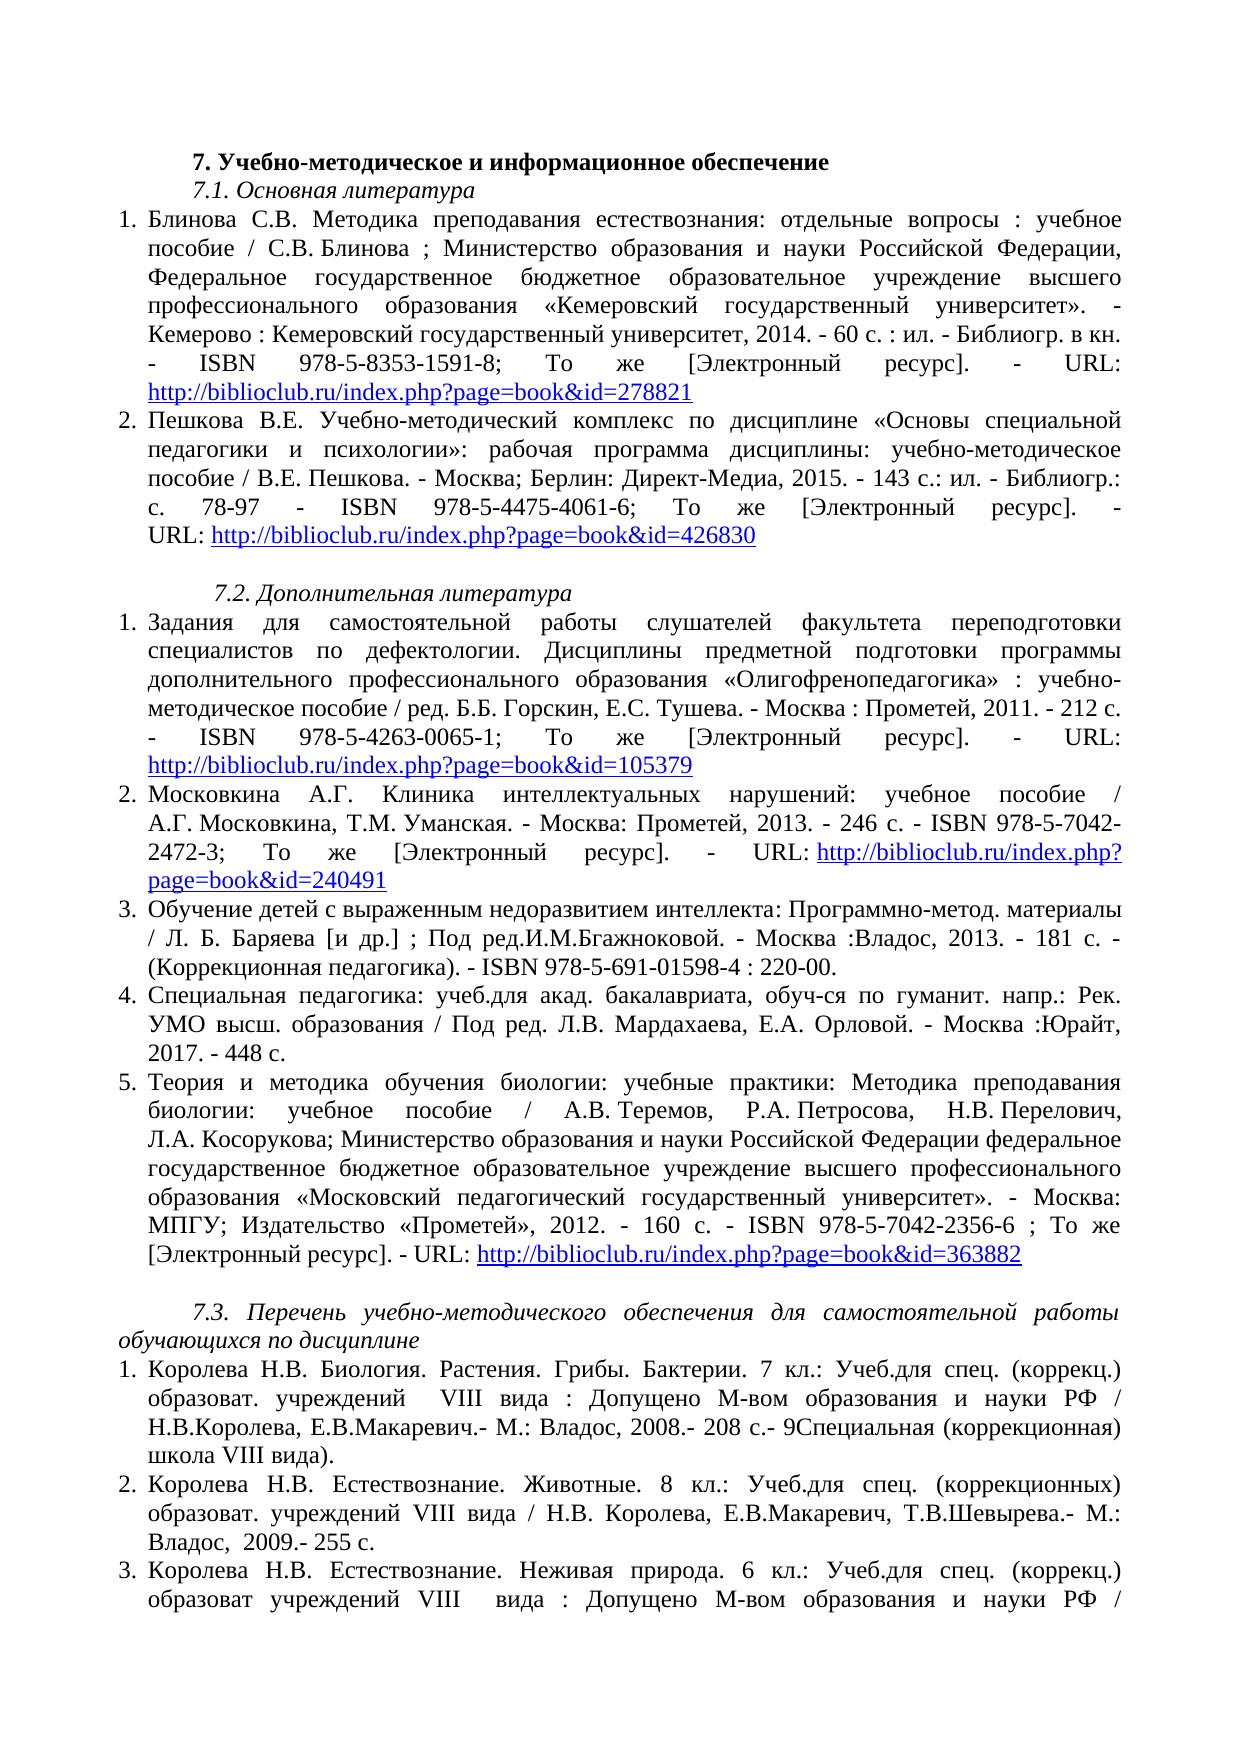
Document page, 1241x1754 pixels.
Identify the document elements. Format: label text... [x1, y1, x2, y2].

list Теория и методика обучения биологии: учебные практики: Методика преподавания биологии: учебное пособие / А.В. Теремов, Р.А. Петросова, Н.В. Перелович, Л.А. Косорукова; Министерство образования и науки Российской Федерации федеральное государственное бюджетное образовательное учреждение высшего профессионального образования «Московский педагогический государственный университет». - Москва: МПГУ; Издательство «Прометей», 2012. - 160 с. - ISBN 978-5-7042-2356-6 ; То же [Электронный ресурс]. - URL: http://biblioclub.ru/index.php?page=book&id=363882 [118, 1067, 1122, 1268]
text 7.1. Основная литература [118, 176, 1122, 204]
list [118, 1556, 1122, 1613]
list Блинова С.В. Методика преподавания естествознания: отдельные вопросы : учебное пособие / С.В. Блинова ; Министерство образования и науки Российской Федерации, Федеральное государственное бюджетное образовательное учреждение высшего профессионального образования «Кемеровский государственный университет». - Кемерово : Кемеровский государственный университет, 2014. - 60 с. : ил. - Библиогр. в кн. - ISBN 978-5-8353-1591-8; То же [Электронный ресурс]. - URL: http://biblioclub.ru/index.php?page=book&id=278821 [118, 204, 1122, 406]
list Обучение детей с выраженным недоразвитием интеллекта: Программно-метод. материалы / Л. Б. Баряева [и др.] ; Под ред.И.М.Бгажноковой. - Москва :Владос, 2013. - 181 с. - (Коррекционная педагогика). - ISBN 978-5-691-01598-4 : 220-00. [118, 894, 1122, 981]
text 7.2. Дополнительная литература [118, 578, 1122, 607]
list Задания для самостоятельной работы слушателей факультета переподготовки специалистов по дефектологии. Дисциплины предметной подготовки программы дополнительного профессионального образования «Олигофренопедагогика» : учебно-методическое пособие / ред. Б.Б. Горскин, Е.С. Тушева. - Москва : Прометей, 2011. - 212 с. - ISBN 978-5-4263-0065-1; То же [Электронный ресурс]. - URL: http://biblioclub.ru/index.php?page=book&id=105379 [118, 607, 1122, 779]
text 7.3. Перечень учебно-методического обеспечения для самостоятельной работы обучающихся по дисциплине [118, 1297, 1122, 1354]
list Московкина А.Г. Клиника интеллектуальных нарушений: учебное пособие / А.Г. Московкина, Т.М. Уманская. - Москва: Прометей, 2013. - 246 с. - ISBN 978-5-7042-2472-3; То же [Электронный ресурс]. - URL: http://biblioclub.ru/index.php?page=book&id=240491 [118, 779, 1122, 894]
list Специальная педагогика: учеб.для акад. бакалавриата, обуч-ся по гуманит. напр.: Рек. УМО высш. образования / Под ред. Л.В. Мардахаева, Е.А. Орловой. - Москва :Юрайт, 2017. - 448 с. [118, 981, 1122, 1067]
list Королева Н.В. Биология. Растения. Грибы. Бактерии. 7 кл.: Учеб.для спец. (коррекц.) образоват. учреждений VIII вида : Допущено М-вом образования и науки РФ / Н.В.Королева, Е.В.Макаревич.- М.: Владос, 2008.- 208 с.- 9Специальная (коррекционная) школа VIII вида). [118, 1354, 1122, 1469]
list Королева Н.В. Естествознание. Животные. 8 кл.: Учеб.для спец. (коррекционных) образоват. учреждений VIII вида / Н.В. Королева, Е.В.Макаревич, Т.В.Шевырева.- М.: Владос, 2009.- 255 с. [118, 1469, 1122, 1556]
list Пешкова В.Е. Учебно-методический комплекс по дисциплине «Основы специальной педагогики и психологии»: рабочая программа дисциплины: учебно-методическое пособие / В.Е. Пешкова. - Москва; Берлин: Директ-Медиа, 2015. - 143 с.: ил. - Библиогр.: с. 78-97 - ISBN 978-5-4475-4061-6; То же [Электронный ресурс]. - URL: http://biblioclub.ru/index.php?page=book&id=426830 [118, 406, 1122, 549]
text 7. Учебно-методическое и информационное обеспечение [118, 147, 1122, 176]
